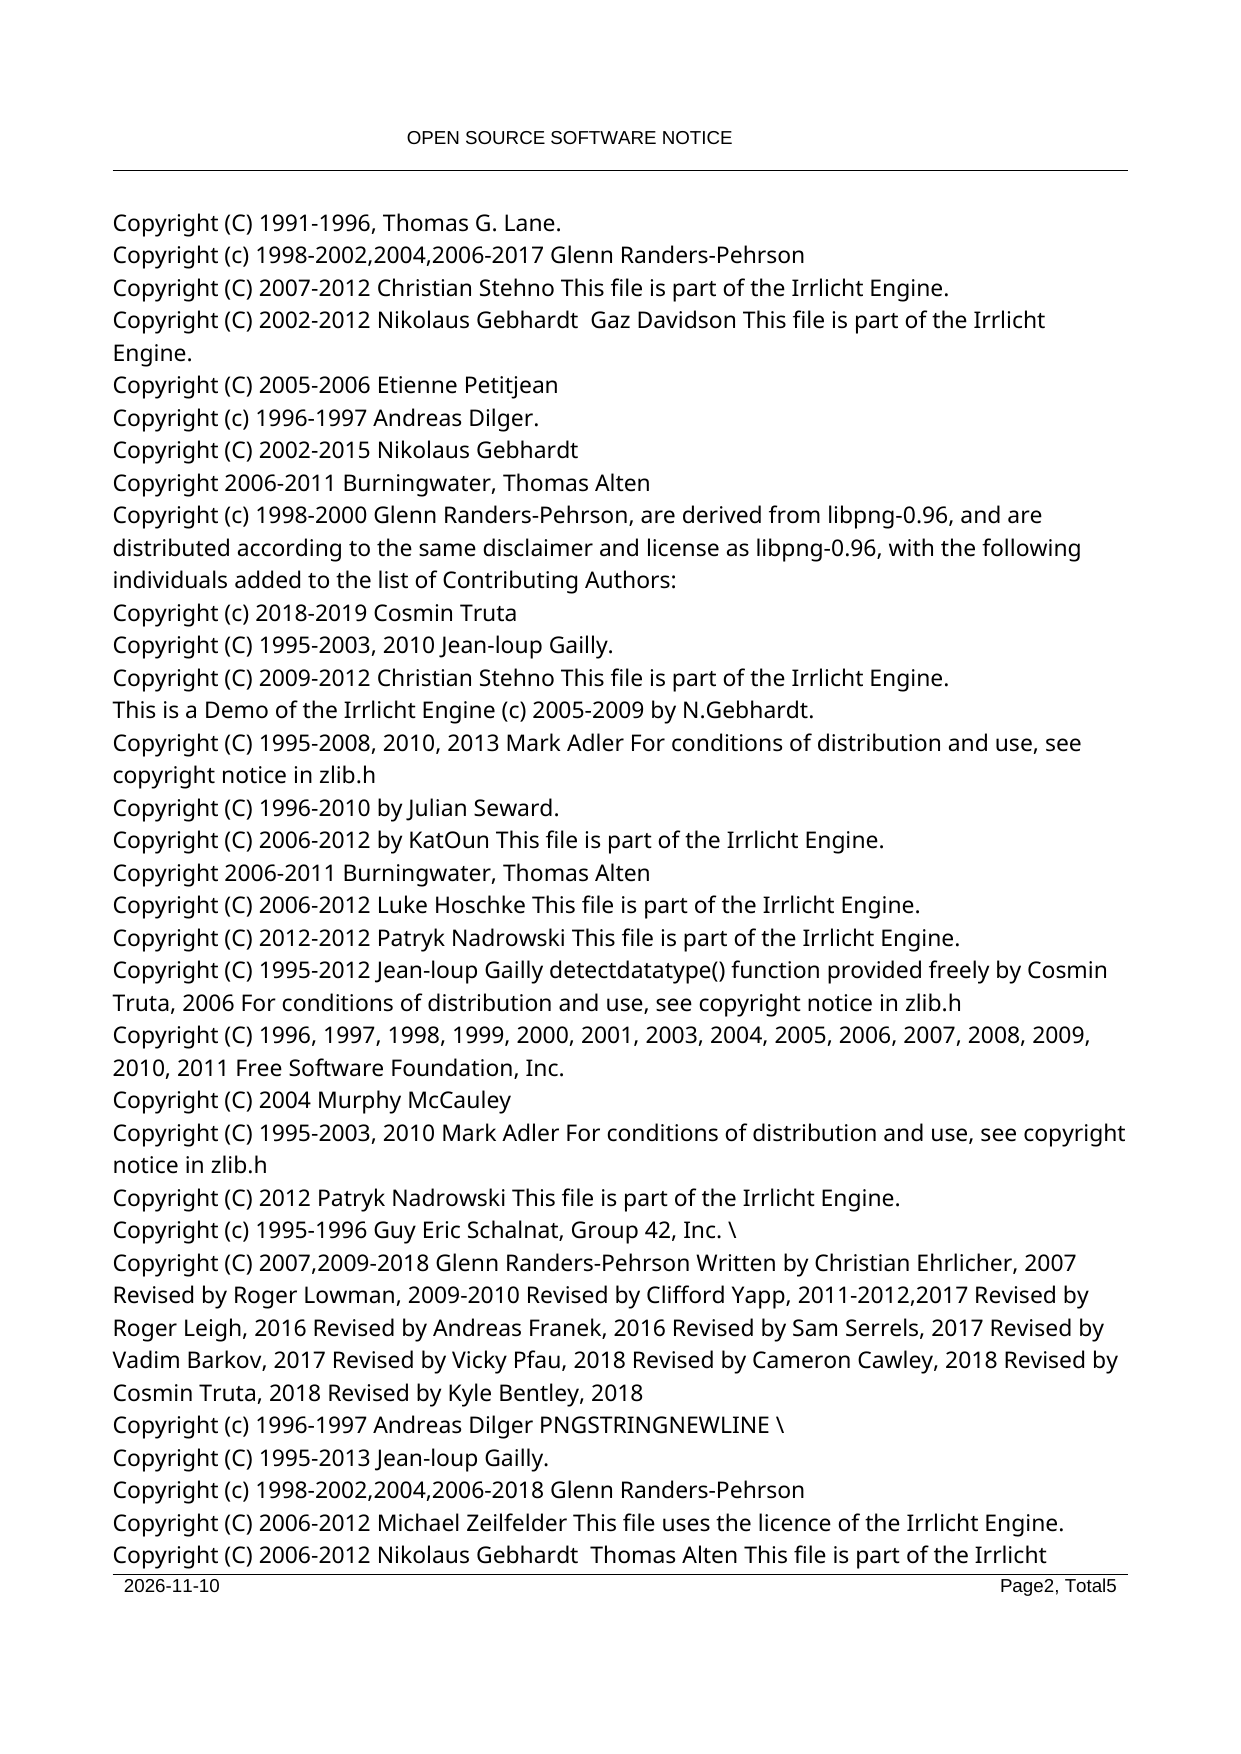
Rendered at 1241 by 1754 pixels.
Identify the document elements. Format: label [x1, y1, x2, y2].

text [112, 206, 1128, 1571]
